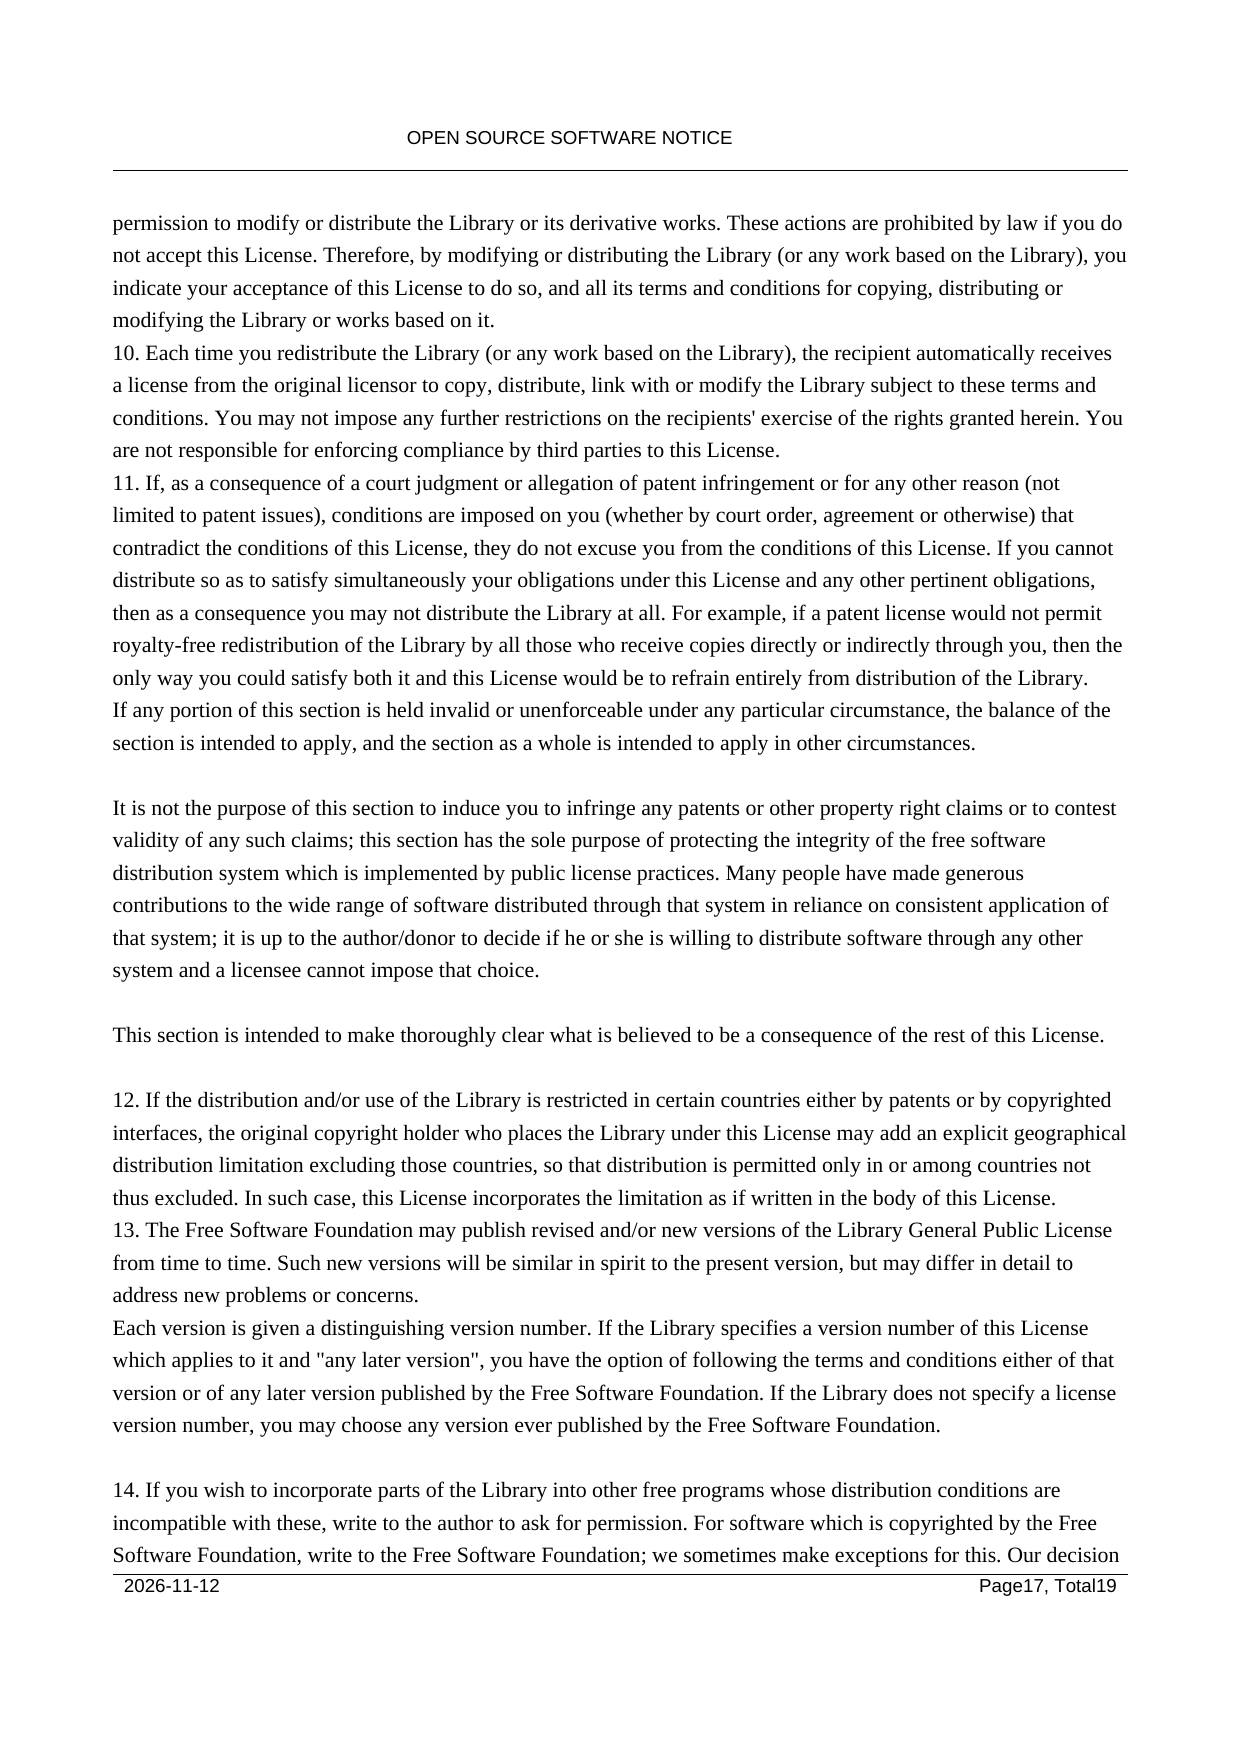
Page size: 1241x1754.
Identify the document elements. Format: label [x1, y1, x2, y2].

text [112, 206, 1128, 1571]
